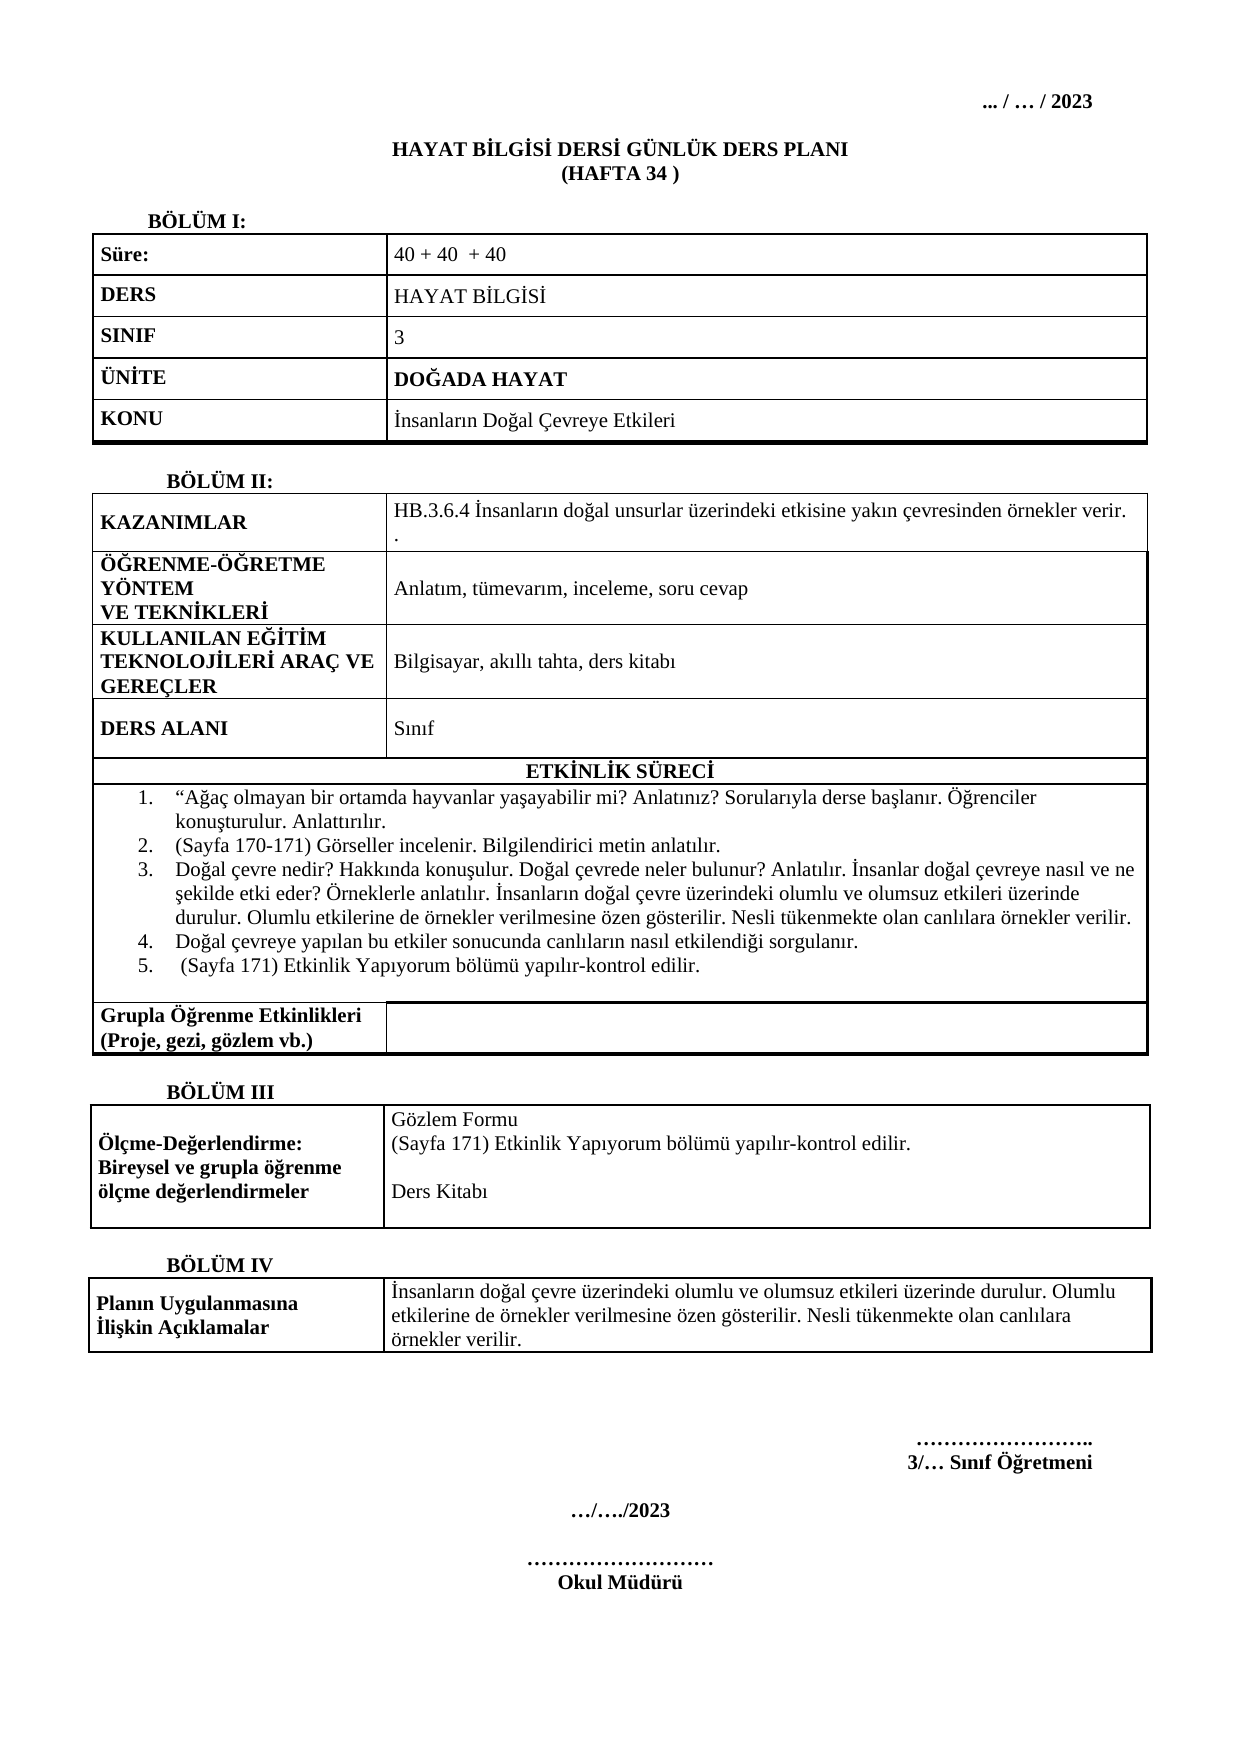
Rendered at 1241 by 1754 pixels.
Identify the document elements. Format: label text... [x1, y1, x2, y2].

table_cell 3 [388, 317, 1146, 357]
table_header 40 + 40 + 40 [388, 235, 1146, 274]
table_cell KULLANILAN EĞİTİM TEKNOLOJİLERİ ARAÇ VE GEREÇLER [93, 625, 386, 698]
table_header Planın Uygulanmasına İlişkin Açıklamalar [90, 1279, 383, 1351]
table_cell KONU [94, 400, 386, 440]
text BÖLÜM I: [148, 209, 1092, 233]
text 3/… Sınıf Öğretmeni [148, 1449, 1092, 1474]
table_cell “Ağaç olmayan bir ortamda hayvanlar yaşayabilir mi? Anlatınız? Sorularıyla derse başlanır. Öğrenciler konuşturulur. Anlattırılır. (Sayfa 170-171) Görseller incelenir. Bilgilendirici metin anlatılır. Doğal çevre nedir? Hakkında konuşulur. Doğal çevrede neler bulunur? Anlatılır. İnsanlar doğal çevreye nasıl ve ne şekilde etki eder? Örneklerle anlatılır. İnsanların doğal çevre üzerindeki olumlu ve olumsuz etkileri üzerinde durulur. Olumlu etkilerine de örnekler verilmesine özen gösterilir. Nesli tükenmekte olan canlılara örnekler verilir. Doğal çevreye yapılan bu etkiler sonucunda canlıların nasıl etkilendiği sorgulanır. (Sayfa 171) Etkinlik Yapıyorum bölümü yapılır-kontrol edilir. [94, 785, 1146, 1001]
text ……………………… [148, 1546, 1092, 1570]
table_cell ETKİNLİK SÜRECİ [94, 759, 1146, 783]
table_cell İnsanların Doğal Çevreye Etkileri [388, 400, 1146, 440]
table_header Ölçme-Değerlendirme: Bireysel ve grupla öğrenme ölçme değerlendirmeler [92, 1106, 383, 1227]
table_cell ÖĞRENME-ÖĞRETME YÖNTEM VE TEKNİKLERİ [93, 552, 386, 624]
table_cell DERS [94, 276, 386, 316]
table_header KAZANIMLAR [93, 494, 386, 551]
table_cell Grupla Öğrenme Etkinlikleri (Proje, gezi, gözlem vb.) [94, 1003, 386, 1052]
table_header Gözlem Formu (Sayfa 171) Etkinlik Yapıyorum bölümü yapılır-kontrol edilir. Ders Kitabı [385, 1106, 1149, 1227]
subtitle BÖLÜM IV [148, 1253, 1092, 1277]
table_cell [387, 1004, 1146, 1052]
text ... / … / 2023 [148, 89, 1092, 113]
text BÖLÜM II: [148, 468, 1092, 493]
table_cell DERS ALANI [94, 699, 386, 757]
table_header HB.3.6.4 İnsanların doğal unsurlar üzerindeki etkisine yakın çevresinden örnekler verir. . [387, 494, 1147, 551]
table_cell Bilgisayar, akıllı tahta, ders kitabı [387, 625, 1146, 698]
table_cell Anlatım, tümevarım, inceleme, soru cevap [387, 552, 1146, 624]
table_cell ÜNİTE [94, 359, 386, 398]
table_cell HAYAT BİLGİSİ [388, 276, 1146, 316]
table_cell DOĞADA HAYAT [388, 359, 1146, 398]
text Okul Müdürü [148, 1570, 1092, 1594]
text …………………….. [148, 1426, 1092, 1449]
subtitle BÖLÜM III [148, 1080, 1092, 1104]
table_cell Sınıf [387, 699, 1146, 757]
text (HAFTA 34 ) [148, 161, 1092, 185]
table_header Süre: [94, 235, 386, 274]
text HAYAT BİLGİSİ DERSİ GÜNLÜK DERS PLANI [148, 137, 1092, 161]
table_cell SINIF [94, 317, 386, 357]
text …/…./2023 [148, 1498, 1092, 1522]
table_header İnsanların doğal çevre üzerindeki olumlu ve olumsuz etkileri üzerinde durulur. Olumlu etkilerine de örnekler verilmesine özen gösterilir. Nesli tükenmekte olan canlılara örnekler verilir. [385, 1279, 1150, 1351]
